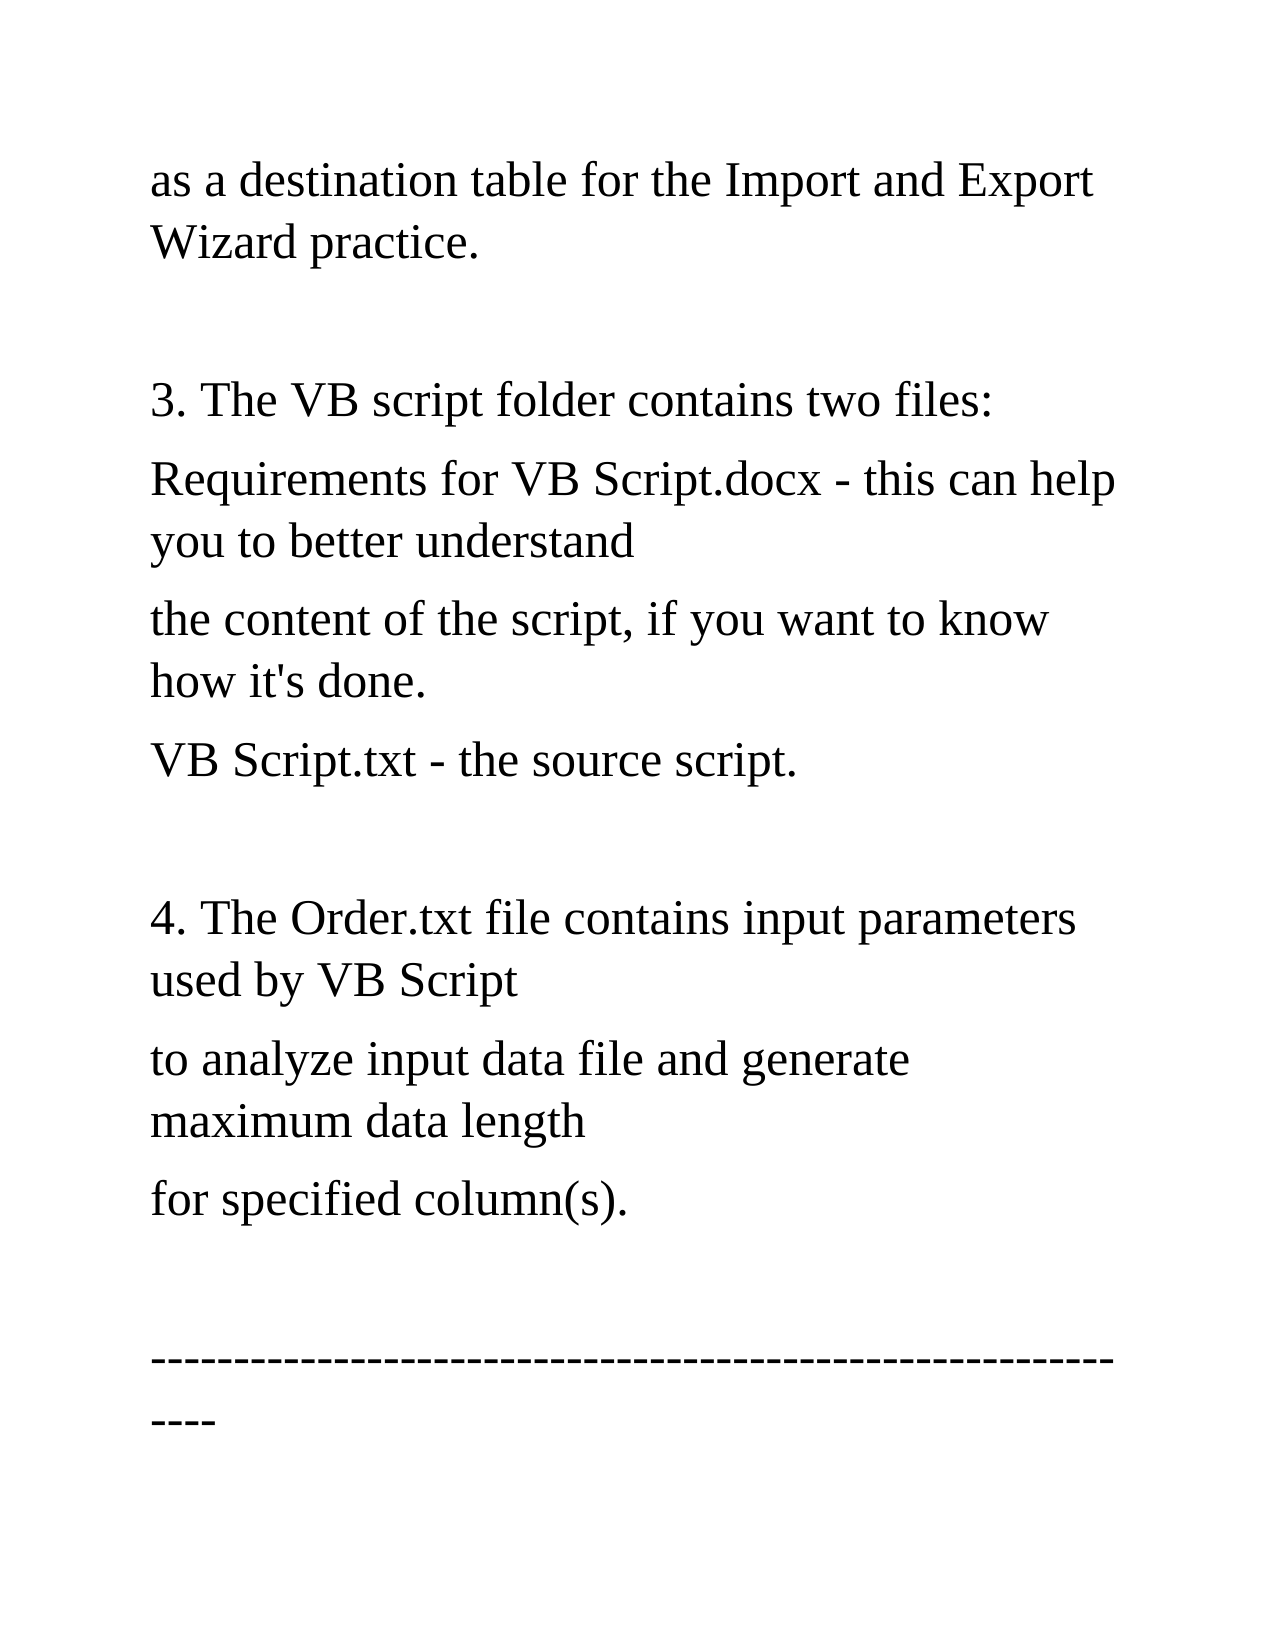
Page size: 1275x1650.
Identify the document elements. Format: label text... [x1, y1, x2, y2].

text 3. The VB script folder contains two files: [150, 369, 1125, 427]
text the content of the script, if you want to know how it's done. [150, 589, 1125, 709]
text for specified column(s). [150, 1169, 1125, 1227]
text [150, 150, 1125, 269]
text 4. The Order.txt file contains input parameters used by VB Script [150, 887, 1125, 1007]
text VB Script.txt - the source script. [150, 730, 1125, 787]
text Requirements for VB Script.docx - this can help you to better understand [150, 448, 1125, 568]
text to analyze input data file and generate maximum data length [150, 1028, 1125, 1148]
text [150, 1327, 1125, 1446]
